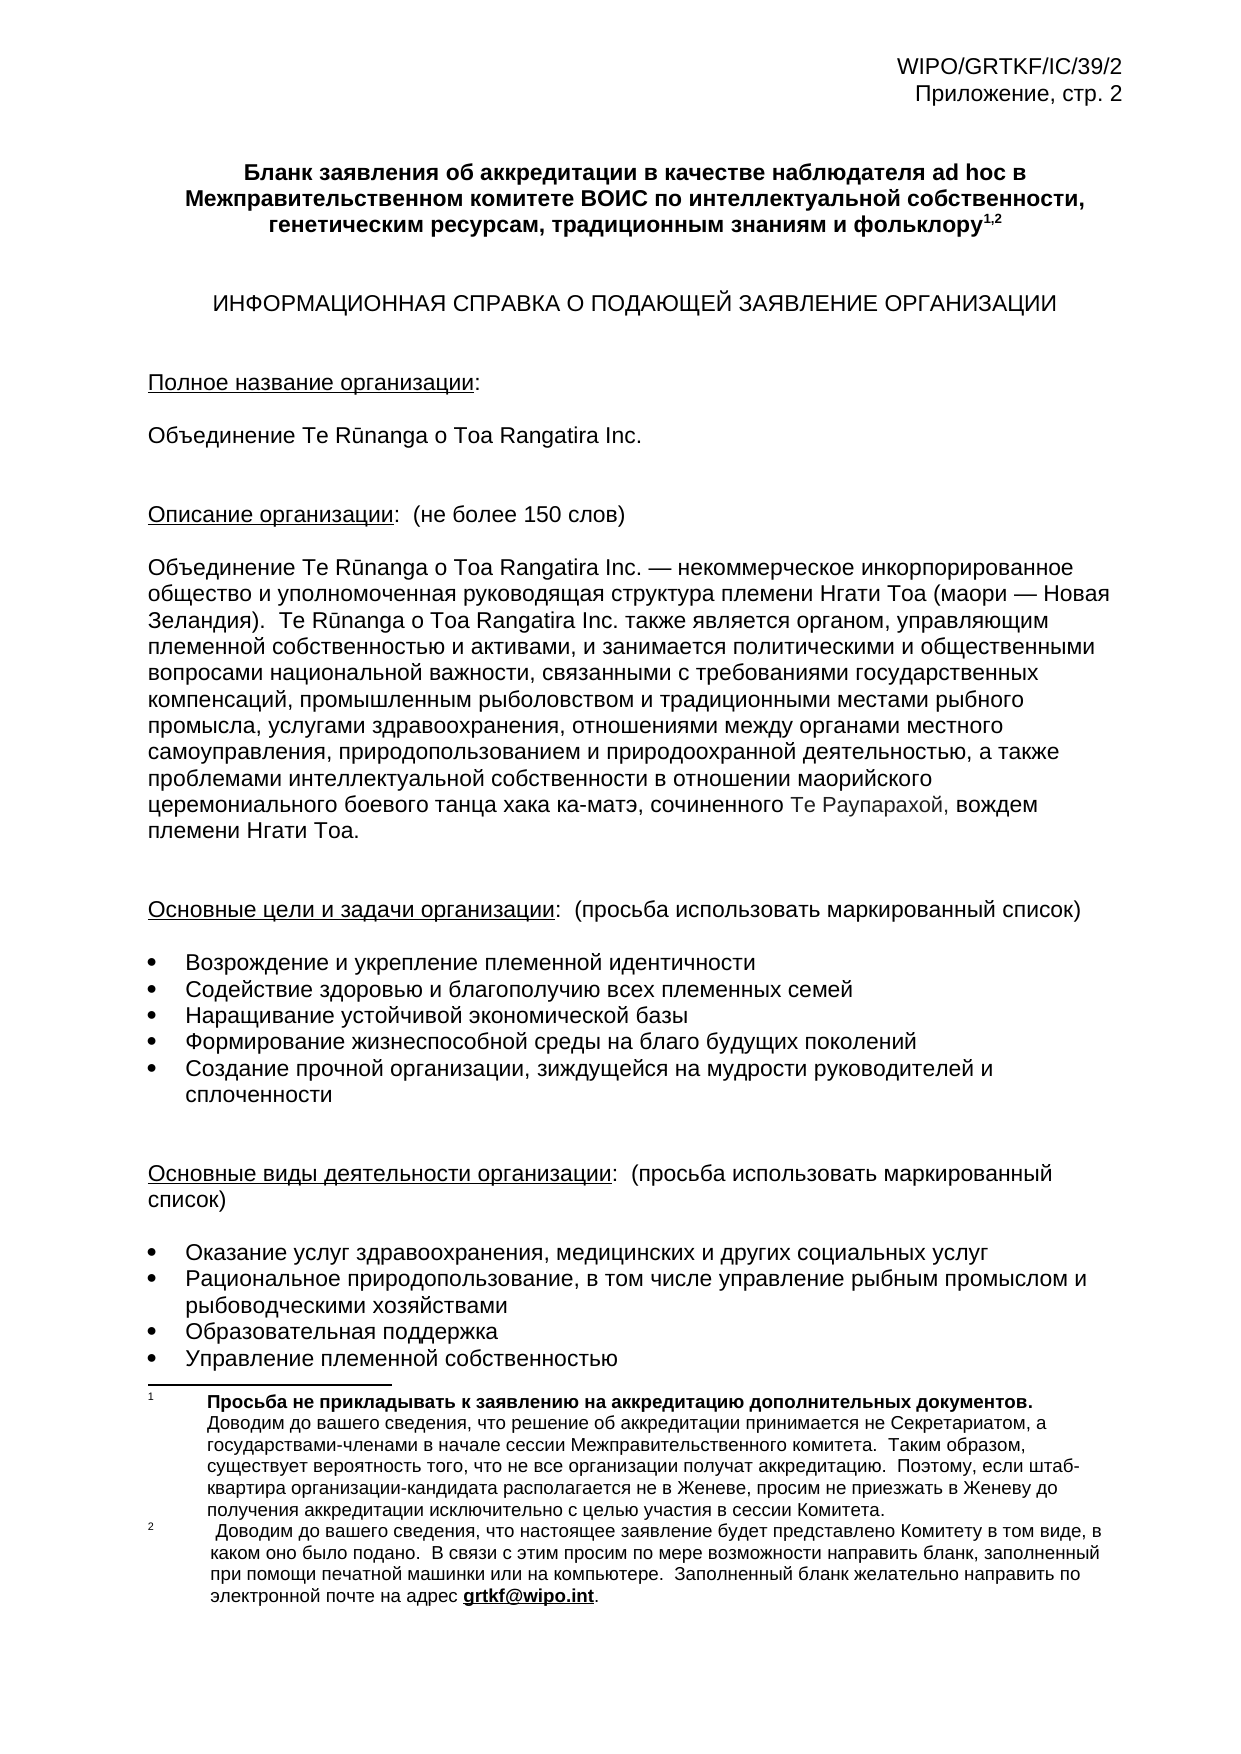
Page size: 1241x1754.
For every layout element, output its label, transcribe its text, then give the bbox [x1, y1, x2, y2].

text Полное название организации: [148, 369, 1122, 396]
text Объединение Te Rūnanga o Toa Rangatira Inc. — некоммерческое инкорпорированное общество и уполномоченная руководящая структура племени Нгати Тоа (маори — Новая Зеландия). Te Rūnanga o Toa Rangatira Inc. также является органом, управляющим племенной собственностью и активами, и занимается политическими и общественными вопросами национальной важности, связанными с требованиями государственных компенсаций, промышленным рыболовством и традиционными местами рыбного промысла, услугами здравоохранения, отношениями между органами местного самоуправления, природопользованием и природоохранной деятельностью, а также проблемами интеллектуальной собственности в отношении маорийского церемониального боевого танца хака ка-матэ, сочиненного Те Раупарахой, вождем племени Нгати Тоа. [148, 554, 1122, 844]
text Описание организации: (не более 150 слов) [148, 501, 1122, 527]
text Объединение Te Rūnanga o Toa Rangatira Inc. [148, 422, 1122, 448]
list Возрождение и укрепление племенной идентичности [148, 949, 1122, 976]
list Образовательная поддержка [148, 1318, 1122, 1344]
text ИНФОРМАЦИОННАЯ СПРАВКА О ПОДАЮЩЕЙ ЗАЯВЛЕНИЕ ОРГАНИЗАЦИИ [148, 290, 1122, 317]
list Формирование жизнеспособной среды на благо будущих поколений [148, 1028, 1122, 1054]
text Основные цели и задачи организации: (просьба использовать маркированный список) [148, 896, 1122, 923]
list Оказание услуг здравоохранения, медицинских и других социальных услуг [148, 1239, 1122, 1265]
list Содействие здоровью и благополучию всех племенных семей [148, 976, 1122, 1002]
text Бланк заявления об аккредитации в качестве наблюдателя ad hoc в Межправительственном комитете ВОИС по интеллектуальной собственности, генетическим ресурсам, традиционным знаниям и фольклору, [148, 158, 1122, 238]
list Управление племенной собственностью [148, 1344, 1122, 1371]
list Рациональное природопользование, в том числе управление рыбным промыслом и рыбоводческими хозяйствами [148, 1265, 1122, 1318]
list Создание прочной организации, зиждущейся на мудрости руководителей и сплоченности [148, 1054, 1122, 1107]
list Наращивание устойчивой экономической базы [148, 1002, 1122, 1028]
text Основные виды деятельности организации: (просьба использовать маркированный список) [148, 1160, 1122, 1213]
